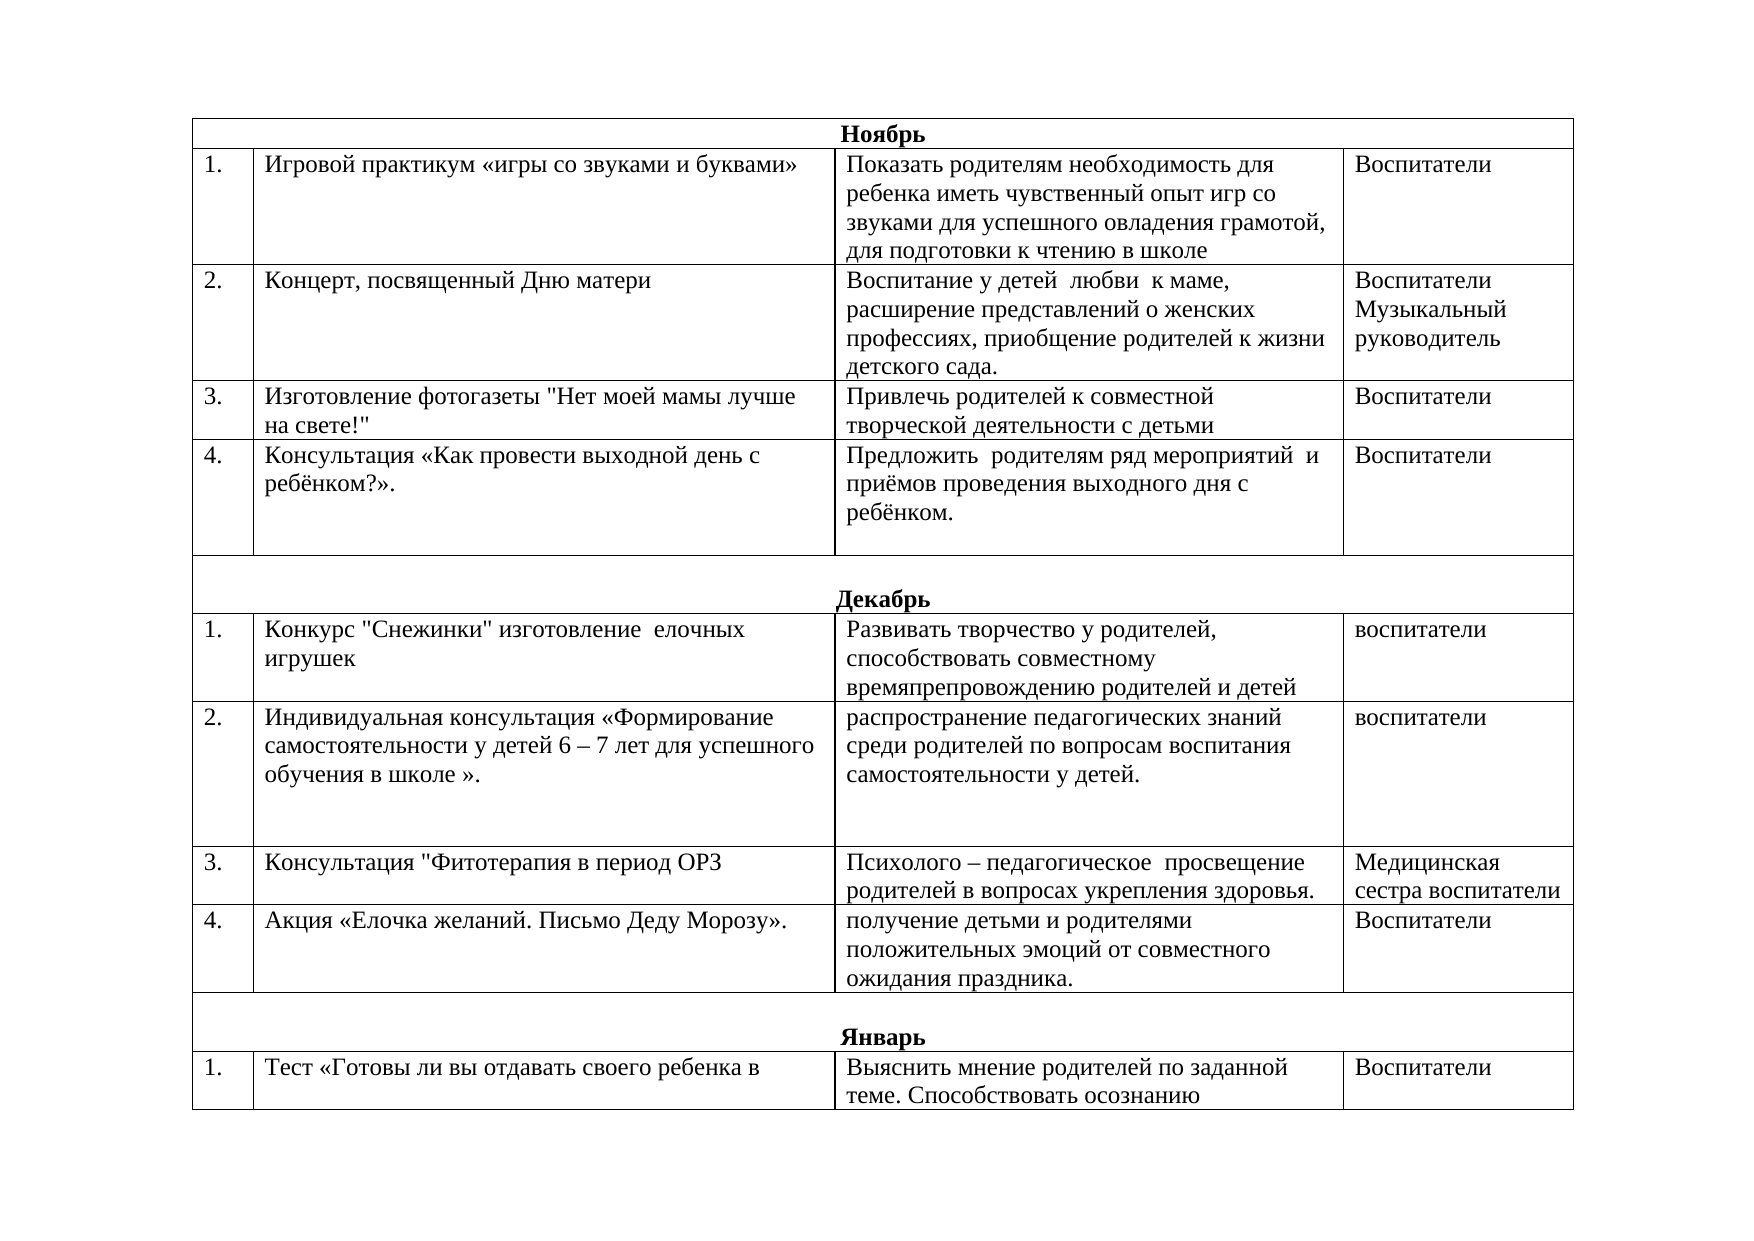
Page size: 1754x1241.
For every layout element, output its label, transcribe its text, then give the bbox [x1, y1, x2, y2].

table_cell распространение педагогических знаний среди родителей по вопросам воспитания самостоятельности у детей. [836, 702, 1343, 846]
table_cell Воспитатели [1344, 381, 1573, 439]
table_cell Консультация "Фитотерапия в период ОРЗ [254, 847, 834, 904]
table_cell воспитатели [1344, 702, 1573, 846]
table_cell 4. [193, 440, 253, 555]
table_cell 4. [193, 905, 253, 992]
table_cell Показать родителям необходимость для ребенка иметь чувственный опыт игр со звуками для успешного овладения грамотой, для подготовки к чтению в школе [836, 149, 1343, 264]
table_cell Изготовление фотогазеты "Нет моей мамы лучше на свете!" [254, 381, 834, 439]
table_cell Психолого – педагогическое просвещение родителей в вопросах укрепления здоровья. [836, 847, 1343, 904]
table_cell Январь [193, 993, 1573, 1051]
table_cell Конкурс "Снежинки" изготовление елочных игрушек [254, 614, 834, 701]
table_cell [254, 1052, 834, 1109]
table_cell 2. [193, 265, 253, 380]
table_cell 1. [193, 149, 253, 264]
table_cell Воспитатели [1344, 149, 1573, 264]
table_cell Воспитатели Музыкальный руководитель [1344, 265, 1573, 380]
table_cell Воспитание у детей любви к маме, расширение представлений о женских профессиях, приобщение родителей к жизни детского сада. [836, 265, 1343, 380]
table_cell Воспитатели [1344, 905, 1573, 992]
table_cell воспитатели [1344, 614, 1573, 701]
table_cell Воспитатели [1344, 1052, 1573, 1109]
table_cell Декабрь [193, 556, 1573, 613]
table_cell Ноябрь [193, 119, 1573, 148]
table_cell Воспитатели [1344, 440, 1573, 555]
table_cell Консультация «Как провести выходной день с ребёнком?». [254, 440, 834, 555]
table_cell Концерт, посвященный Дню матери [254, 265, 834, 380]
table_cell 1. [193, 1052, 253, 1109]
table_cell 3. [193, 381, 253, 439]
table_cell получение детьми и родителями положительных эмоций от совместного ожидания праздника. [836, 905, 1343, 992]
table_cell Медицинская сестра воспитатели [1344, 847, 1573, 904]
table_cell Привлечь родителей к совместной творческой деятельности с детьми [836, 381, 1343, 439]
table_cell Развивать творчество у родителей, способствовать совместному времяпрепровождению родителей и детей [836, 614, 1343, 701]
table_cell Предложить родителям ряд мероприятий и приёмов проведения выходного дня с ребёнком. [836, 440, 1343, 555]
table_cell Игровой практикум «игры со звуками и буквами» [254, 149, 834, 264]
table_cell 2. [193, 702, 253, 846]
table_cell Индивидуальная консультация «Формирование самостоятельности у детей 6 – 7 лет для успешного обучения в школе ». [254, 702, 834, 846]
table_cell Акция «Елочка желаний. Письмо Деду Морозу». [254, 905, 834, 992]
table_cell 3. [193, 847, 253, 904]
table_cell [836, 1052, 1343, 1109]
table_cell 1. [193, 614, 253, 701]
